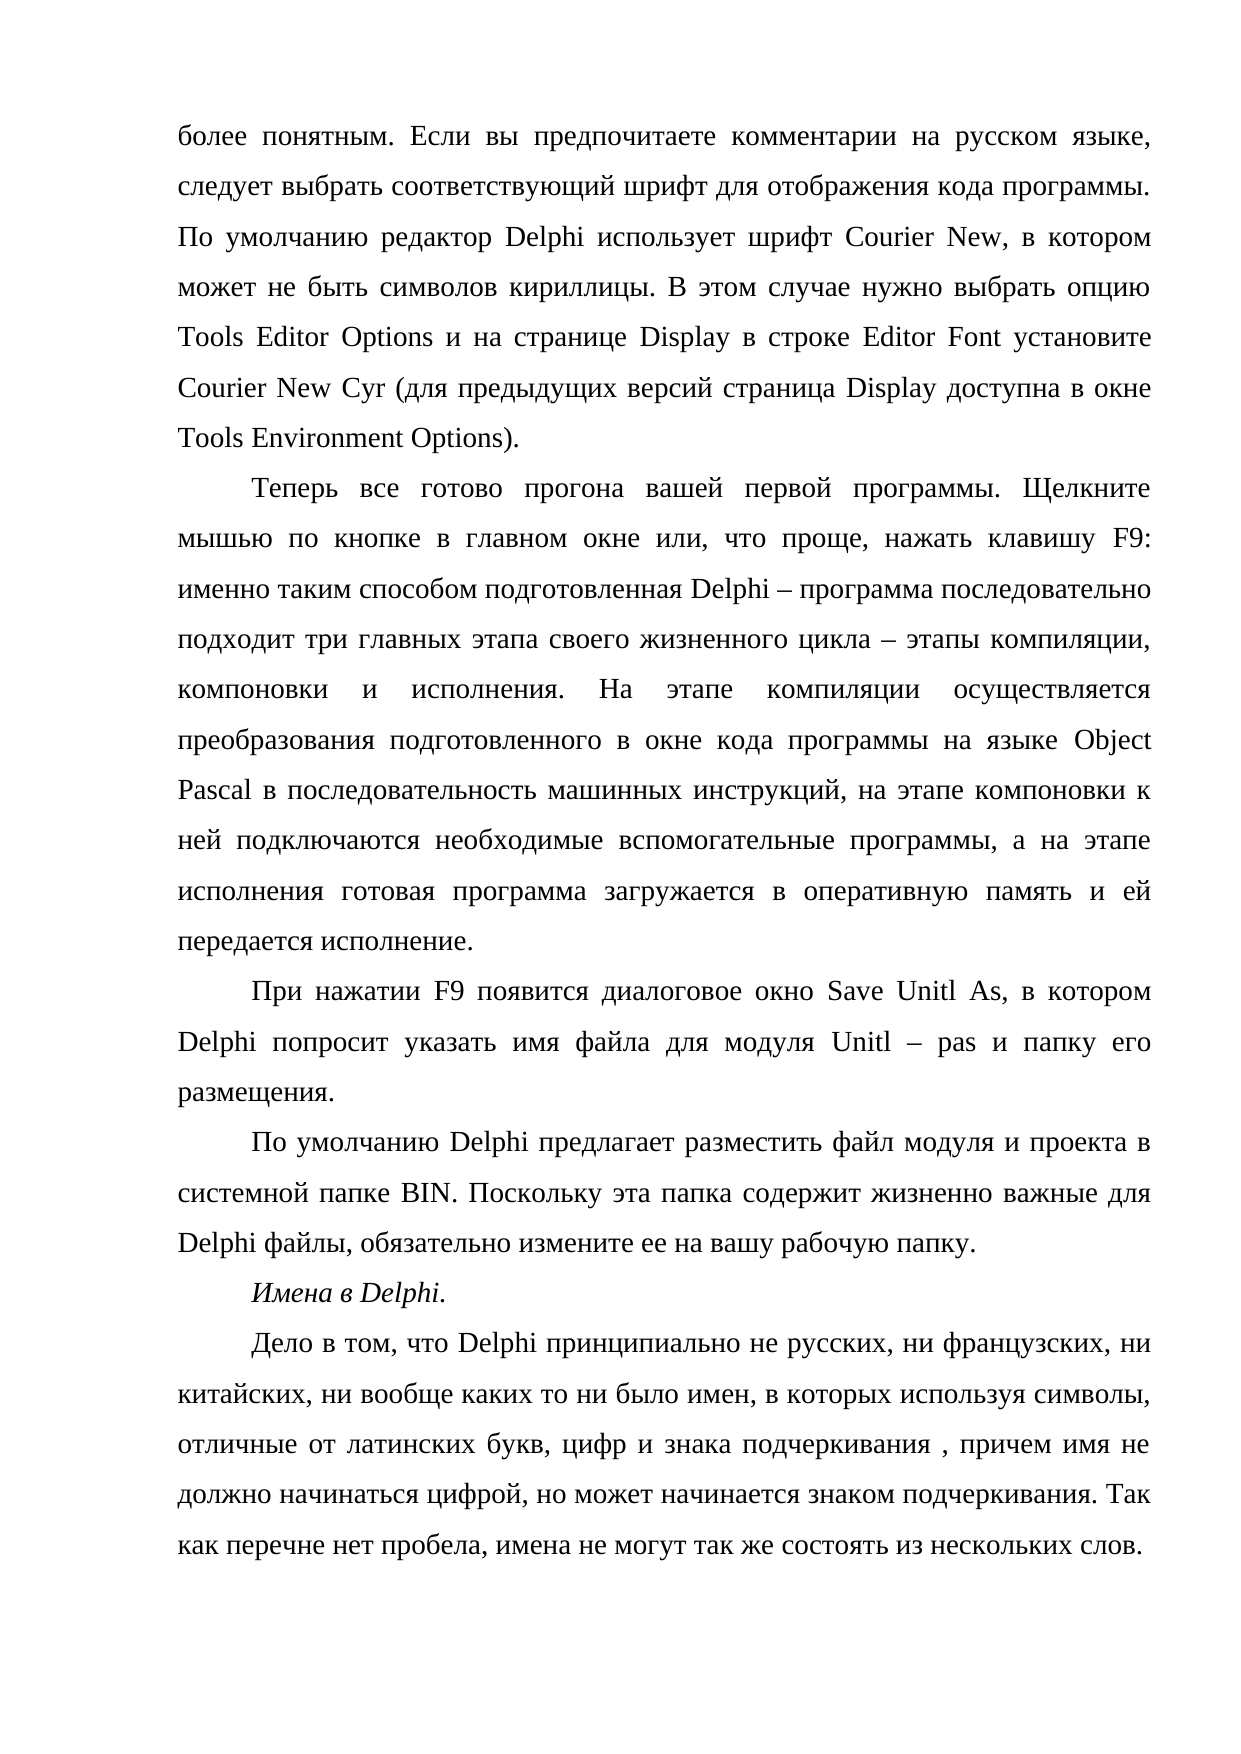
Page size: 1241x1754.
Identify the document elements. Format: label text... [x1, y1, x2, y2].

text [177, 118, 1152, 453]
text Теперь все готово прогона вашей первой программы. Щелкните мышью по кнопке в главном окне или, что проще, нажать клавишу F9: именно таким способом подготовленная Delphi – программа последовательно подходит три главных этапа своего жизненного цикла – этапы компиляции, компоновки и исполнения. На этапе компиляции осуществляется преобразования подготовленного в окне кода программы на языке Object Pascal в последовательность машинных инструкций, на этапе компоновки к ней подключаются необходимые вспомогательные программы, а на этапе исполнения готовая программа загружается в оперативную память и ей передается исполнение. [177, 470, 1152, 957]
text Имена в Delphi. [177, 1275, 1152, 1309]
text По умолчанию Delphi предлагает разместить файл модуля и проекта в системной папке BIN. Поскольку эта папка содержит жизненно важные для Delphi файлы, обязательно измените ее на вашу рабочую папку. [177, 1124, 1152, 1258]
text Дело в том, что Delphi принципиально не русских, ни французских, ни китайских, ни вообще каких то ни было имен, в которых используя символы, отличные от латинских букв, цифр и знака подчеркивания , причем имя не должно начинаться цифрой, но может начинается знаком подчеркивания. Так как перечне нет пробела, имена не могут так же состоять из нескольких слов. [177, 1326, 1152, 1560]
text При нажатии F9 появится диалоговое окно Save Unitl As, в котором Delphi попросит указать имя файла для модуля Unitl – pas и папку его размещения. [177, 973, 1152, 1108]
